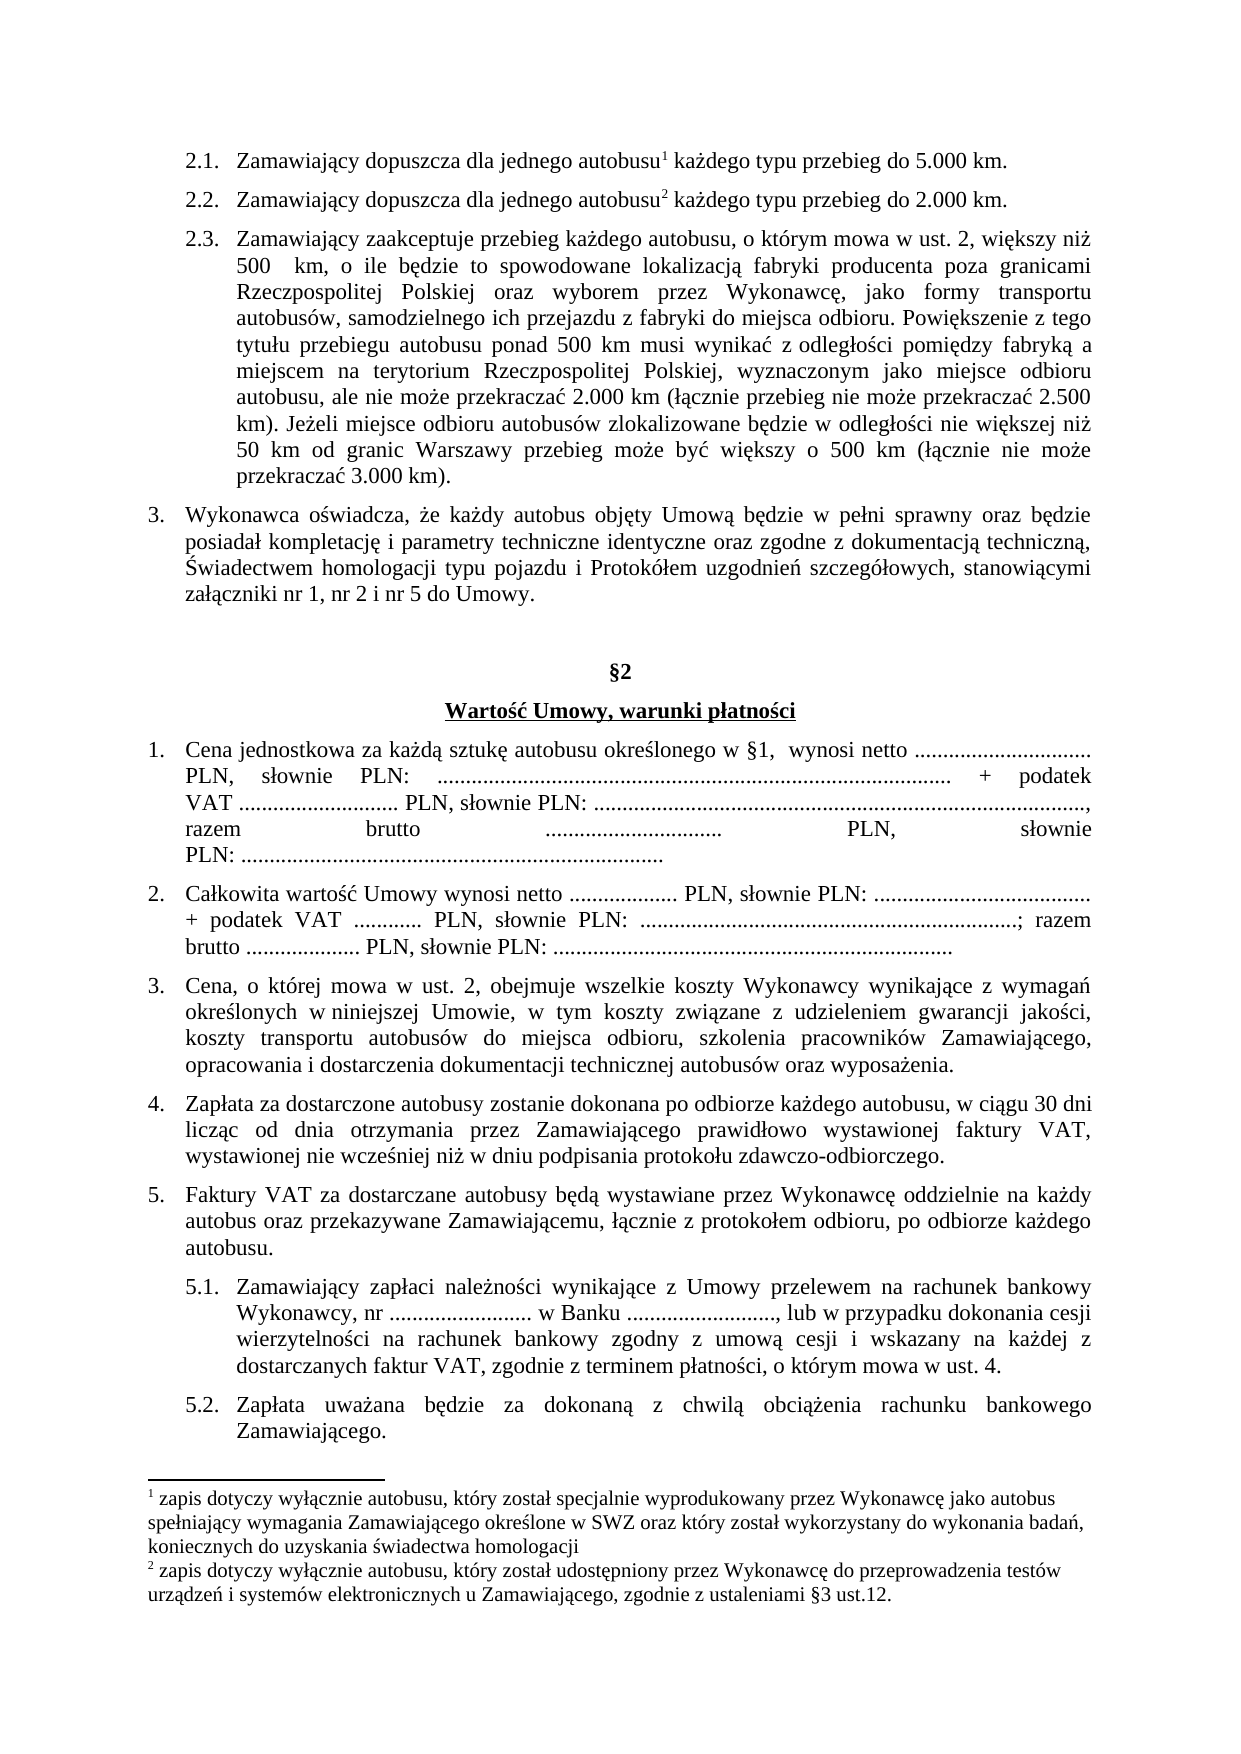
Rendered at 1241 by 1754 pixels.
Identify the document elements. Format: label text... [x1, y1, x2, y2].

list Zamawiający dopuszcza dla jednego autobusu każdego typu przebieg do 2.000 km. [185, 186, 1093, 213]
text §2 [148, 658, 1093, 684]
list Całkowita wartość Umowy wynosi netto ................... PLN, słownie PLN: ...................................... + podatek VAT ............ PLN, słownie PLN: ..................................................................; razem brutto .................... PLN, słownie PLN: ...................................................................... [148, 880, 1093, 959]
list Zamawiający zapłaci należności wynikające z Umowy przelewem na rachunek bankowy Wykonawcy, nr ......................... w Banku .........................., lub w przypadku dokonania cesji wierzytelności na rachunek bankowy zgodny z umową cesji i wskazany na każdej z dostarczanych faktur VAT, zgodnie z terminem płatności, o którym mowa w ust. 4. [185, 1273, 1093, 1378]
text Wartość Umowy, warunki płatności [148, 697, 1093, 723]
list Wykonawca oświadcza, że każdy autobus objęty Umową będzie w pełni sprawny oraz będzie posiadał kompletację i parametry techniczne identyczne oraz zgodne z dokumentacją techniczną, Świadectwem homologacji typu pojazdu i Protokółem uzgodnień szczegółowych, stanowiącymi załączniki nr 1, nr 2 i nr 5 do Umowy. [148, 501, 1093, 607]
list Zapłata uważana będzie za dokonaną z chwilą obciążenia rachunku bankowego Zamawiającego. [185, 1391, 1093, 1443]
list Zamawiający dopuszcza dla jednego autobusu każdego typu przebieg do 5.000 km. [185, 148, 1093, 174]
list Cena jednostkowa za każdą sztukę autobusu określonego w §1, wynosi netto ............................... PLN, słownie PLN: .......................................................................................... + podatek VAT ............................ PLN, słownie PLN: ......................................................................................, razem brutto ............................... PLN, słownie PLN: .......................................................................... [148, 736, 1093, 868]
list Zapłata za dostarczone autobusy zostanie dokonana po odbiorze każdego autobusu, w ciągu 30 dni licząc od dnia otrzymania przez Zamawiającego prawidłowo wystawionej faktury VAT, wystawionej nie wcześniej niż w dniu podpisania protokołu zdawczo-odbiorczego. [148, 1089, 1093, 1169]
list Cena, o której mowa w ust. 2, obejmuje wszelkie koszty Wykonawcy wynikające z wymagań określonych w niniejszej Umowie, w tym koszty związane z udzieleniem gwarancji jakości, koszty transportu autobusów do miejsca odbioru, szkolenia pracowników Zamawiającego, opracowania i dostarczenia dokumentacji technicznej autobusów oraz wyposażenia. [148, 972, 1093, 1077]
list Zamawiający zaakceptuje przebieg każdego autobusu, o którym mowa w ust. 2, większy niż 500 km, o ile będzie to spowodowane lokalizacją fabryki producenta poza granicami Rzeczpospolitej Polskiej oraz wyborem przez Wykonawcę, jako formy transportu autobusów, samodzielnego ich przejazdu z fabryki do miejsca odbioru. Powiększenie z tego tytułu przebiegu autobusu ponad 500 km musi wynikać z odległości pomiędzy fabryką a miejscem na terytorium Rzeczpospolitej Polskiej, wyznaczonym jako miejsce odbioru autobusu, ale nie może przekraczać 2.000 km (łącznie przebieg nie może przekraczać 2.500 km). Jeżeli miejsce odbioru autobusów zlokalizowane będzie w odległości nie większej niż 50 km od granic Warszawy przebieg może być większy o 500 km (łącznie nie może przekraczać 3.000 km). [185, 225, 1093, 489]
list Faktury VAT za dostarczane autobusy będą wystawiane przez Wykonawcę oddzielnie na każdy autobus oraz przekazywane Zamawiającemu, łącznie z protokołem odbioru, po odbiorze każdego autobusu. [148, 1181, 1093, 1260]
